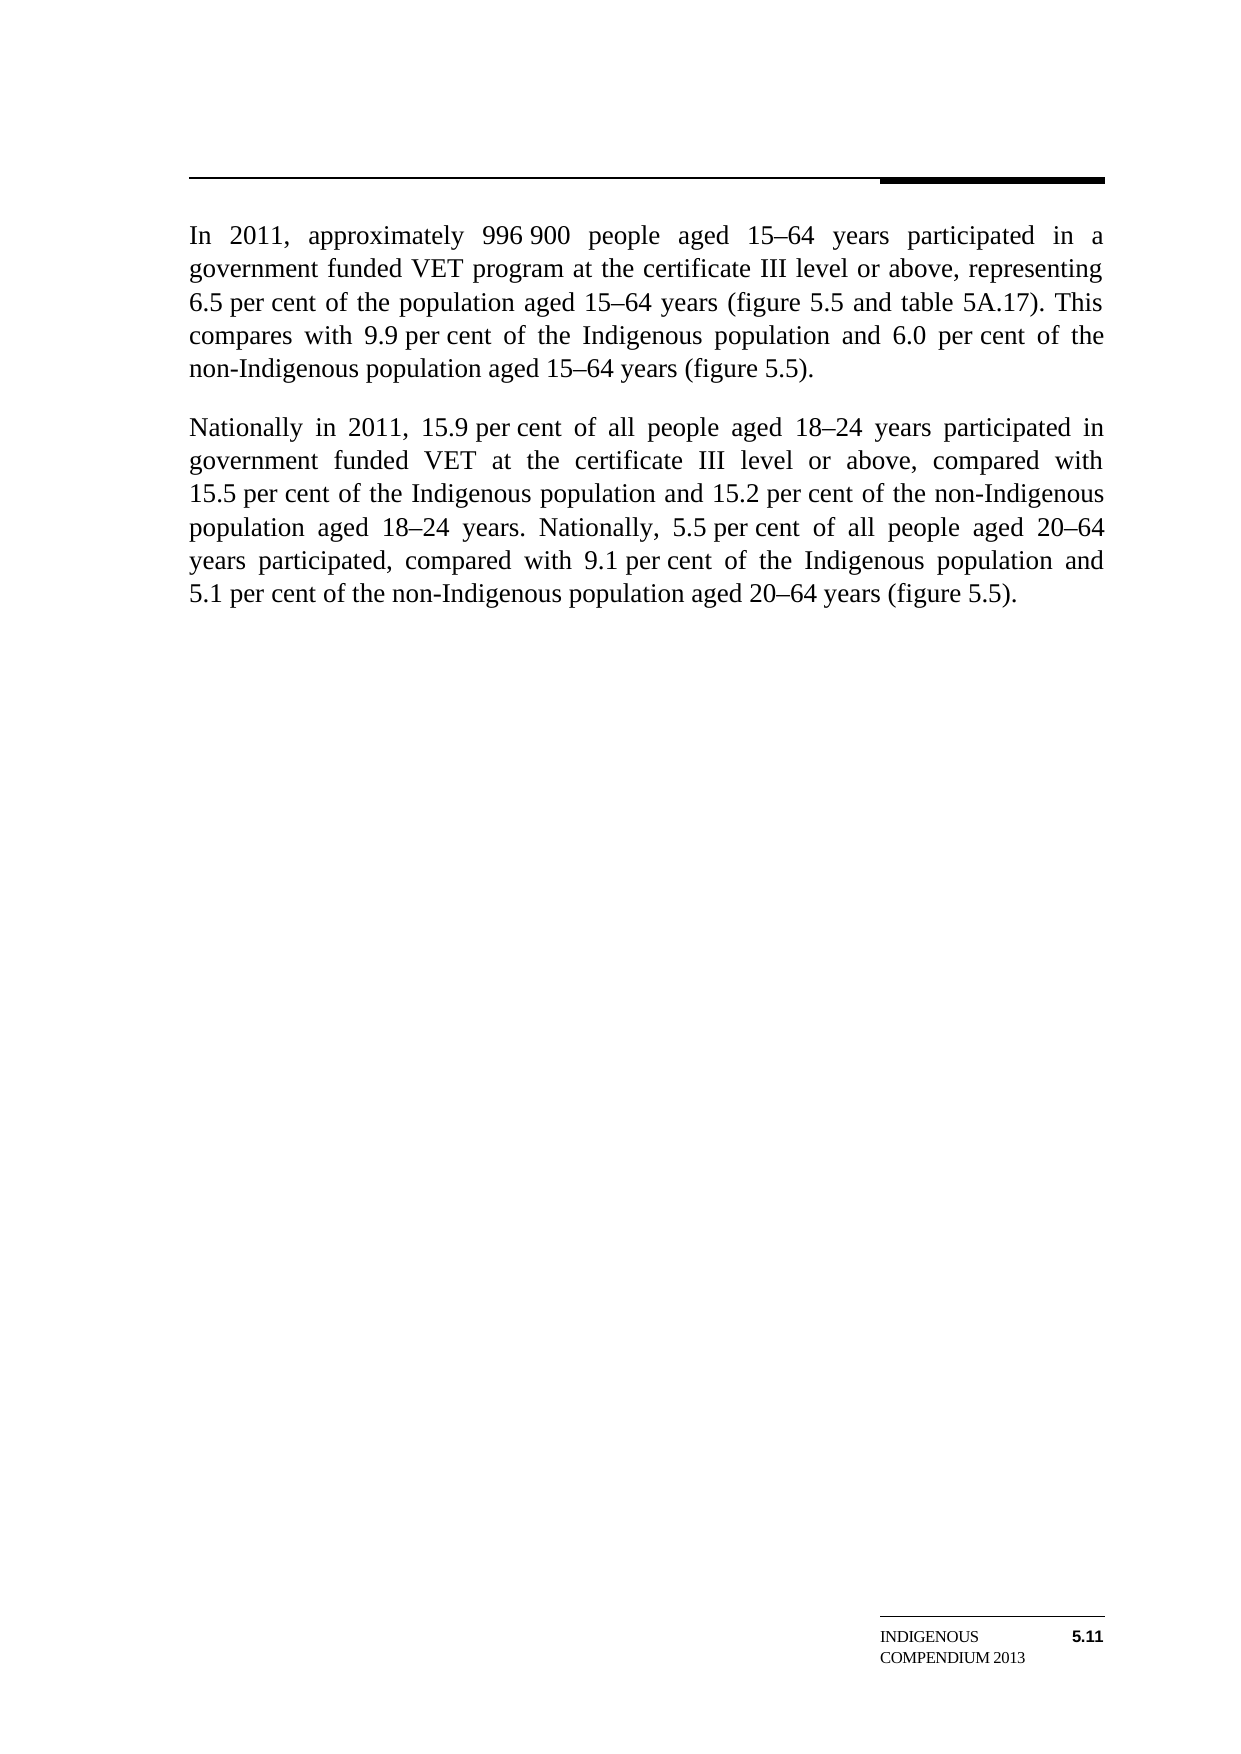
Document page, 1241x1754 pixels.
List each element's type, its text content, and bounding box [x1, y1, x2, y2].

text In 2011, approximately 996 900 people aged 15–64 years participated in a government funded VET program at the certificate III level or above, representing 6.5 per cent of the population aged 15–64 years (figure 5.5 and table 5A.17). This compares with 9.9 per cent of the Indigenous population and 6.0 per cent of the non-Indigenous population aged 15–64 years (figure 5.5). [189, 217, 1104, 383]
text Nationally in 2011, 15.9 per cent of all people aged 18–24 years participated in government funded VET at the certificate III level or above, compared with 15.5 per cent of the Indigenous population and 15.2 per cent of the non-Indigenous population aged 18–24 years. Nationally, 5.5 per cent of all people aged 20–64 years participated, compared with 9.1 per cent of the Indigenous population and 5.1 per cent of the non-Indigenous population aged 20–64 years (figure 5.5). [189, 408, 1104, 608]
